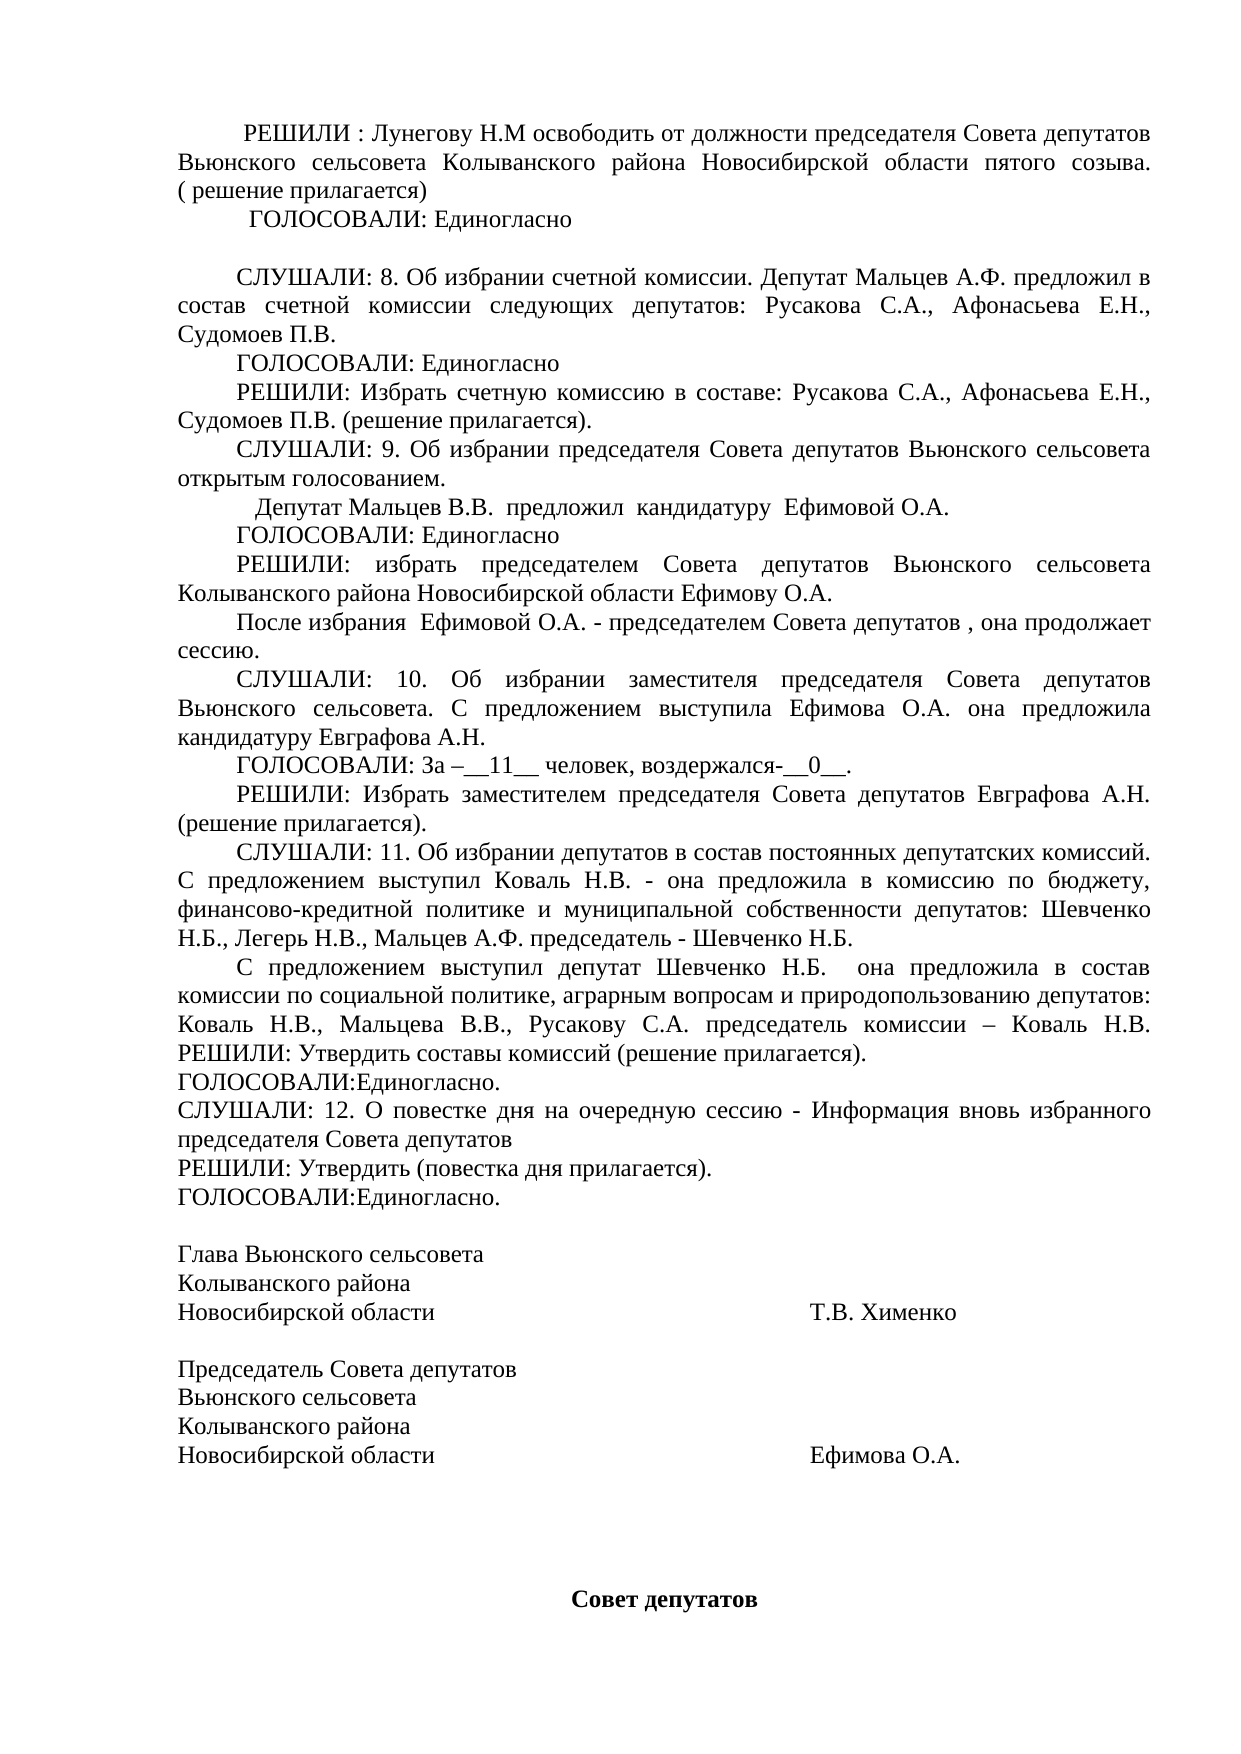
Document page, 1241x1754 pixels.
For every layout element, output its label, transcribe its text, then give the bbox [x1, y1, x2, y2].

text Вьюнского сельсовета [177, 1382, 1152, 1411]
text СЛУШАЛИ: 9. Об избрании председателя Совета депутатов Вьюнского сельсовета открытым голосованием. [177, 434, 1152, 492]
text СЛУШАЛИ: 8. Об избрании счетной комиссии. Депутат Мальцев А.Ф. предложил в состав счетной комиссии следующих депутатов: Русакова С.А., Афонасьева Е.Н., Судомоев П.В. [177, 262, 1152, 348]
text РЕШИЛИ : Лунегову Н.М освободить от должности председателя Совета депутатов Вьюнского сельсовета Колыванского района Новосибирской области пятого созыва. ( решение прилагается) [177, 118, 1152, 204]
text РЕШИЛИ: Утвердить (повестка дня прилагается). [177, 1153, 1152, 1182]
text РЕШИЛИ: Избрать счетную комиссию в составе: Русакова С.А., Афонасьева Е.Н., Судомоев П.В. (решение прилагается). [177, 377, 1152, 434]
text РЕШИЛИ: Избрать заместителем председателя Совета депутатов Евграфова А.Н. (решение прилагается). [177, 779, 1152, 837]
text ГОЛОСОВАЛИ: За –__11__ человек, воздержался-__0__. [177, 751, 1152, 779]
text Председатель Совета депутатов [177, 1354, 1152, 1382]
text ГОЛОСОВАЛИ: Единогласно [177, 348, 1152, 377]
text РЕШИЛИ: избрать председателем Совета депутатов Вьюнского сельсовета Колыванского района Новосибирской области Ефимову О.А. [177, 549, 1152, 607]
text Новосибирской области Ефимова О.А. [177, 1440, 1152, 1469]
text СЛУШАЛИ: 11. Об избрании депутатов в состав постоянных депутатских комиссий. С предложением выступил Коваль Н.В. - она предложила в комиссию по бюджету, финансово-кредитной политике и муниципальной собственности депутатов: Шевченко Н.Б., Легерь Н.В., Мальцев А.Ф. председатель - Шевченко Н.Б. [177, 837, 1152, 952]
text ГОЛОСОВАЛИ: Единогласно [177, 521, 1152, 549]
text ГОЛОСОВАЛИ:Единогласно. [177, 1182, 1152, 1211]
text СЛУШАЛИ: 12. О повестке дня на очередную сессию - Информация вновь избранного председателя Совета депутатов [177, 1096, 1152, 1153]
text Колыванского района [177, 1268, 1152, 1297]
text ГОЛОСОВАЛИ:Единогласно. [177, 1067, 1152, 1096]
text Депутат Мальцев В.В. предложил кандидатуру Ефимовой О.А. [177, 492, 1152, 521]
text С предложением выступил депутат Шевченко Н.Б. она предложила в состав комиссии по социальной политике, аграрным вопросам и природопользованию депутатов: Коваль Н.В., Мальцева В.В., Русакову С.А. председатель комиссии – Коваль Н.В. РЕШИЛИ: Утвердить составы комиссий (решение прилагается). [177, 952, 1152, 1067]
text Колыванского района [177, 1411, 1152, 1440]
text Совет депутатов [177, 1584, 1152, 1612]
text После избрания Ефимовой О.А. - председателем Совета депутатов , она продолжает сессию. [177, 607, 1152, 664]
text Глава Вьюнского сельсовета [177, 1239, 1152, 1268]
text ГОЛОСОВАЛИ: Единогласно [177, 204, 1152, 233]
text СЛУШАЛИ: 10. Об избрании заместителя председателя Совета депутатов Вьюнского сельсовета. С предложением выступила Ефимова О.А. она предложила кандидатуру Евграфова А.Н. [177, 664, 1152, 751]
text Новосибирской области Т.В. Хименко [177, 1297, 1152, 1326]
